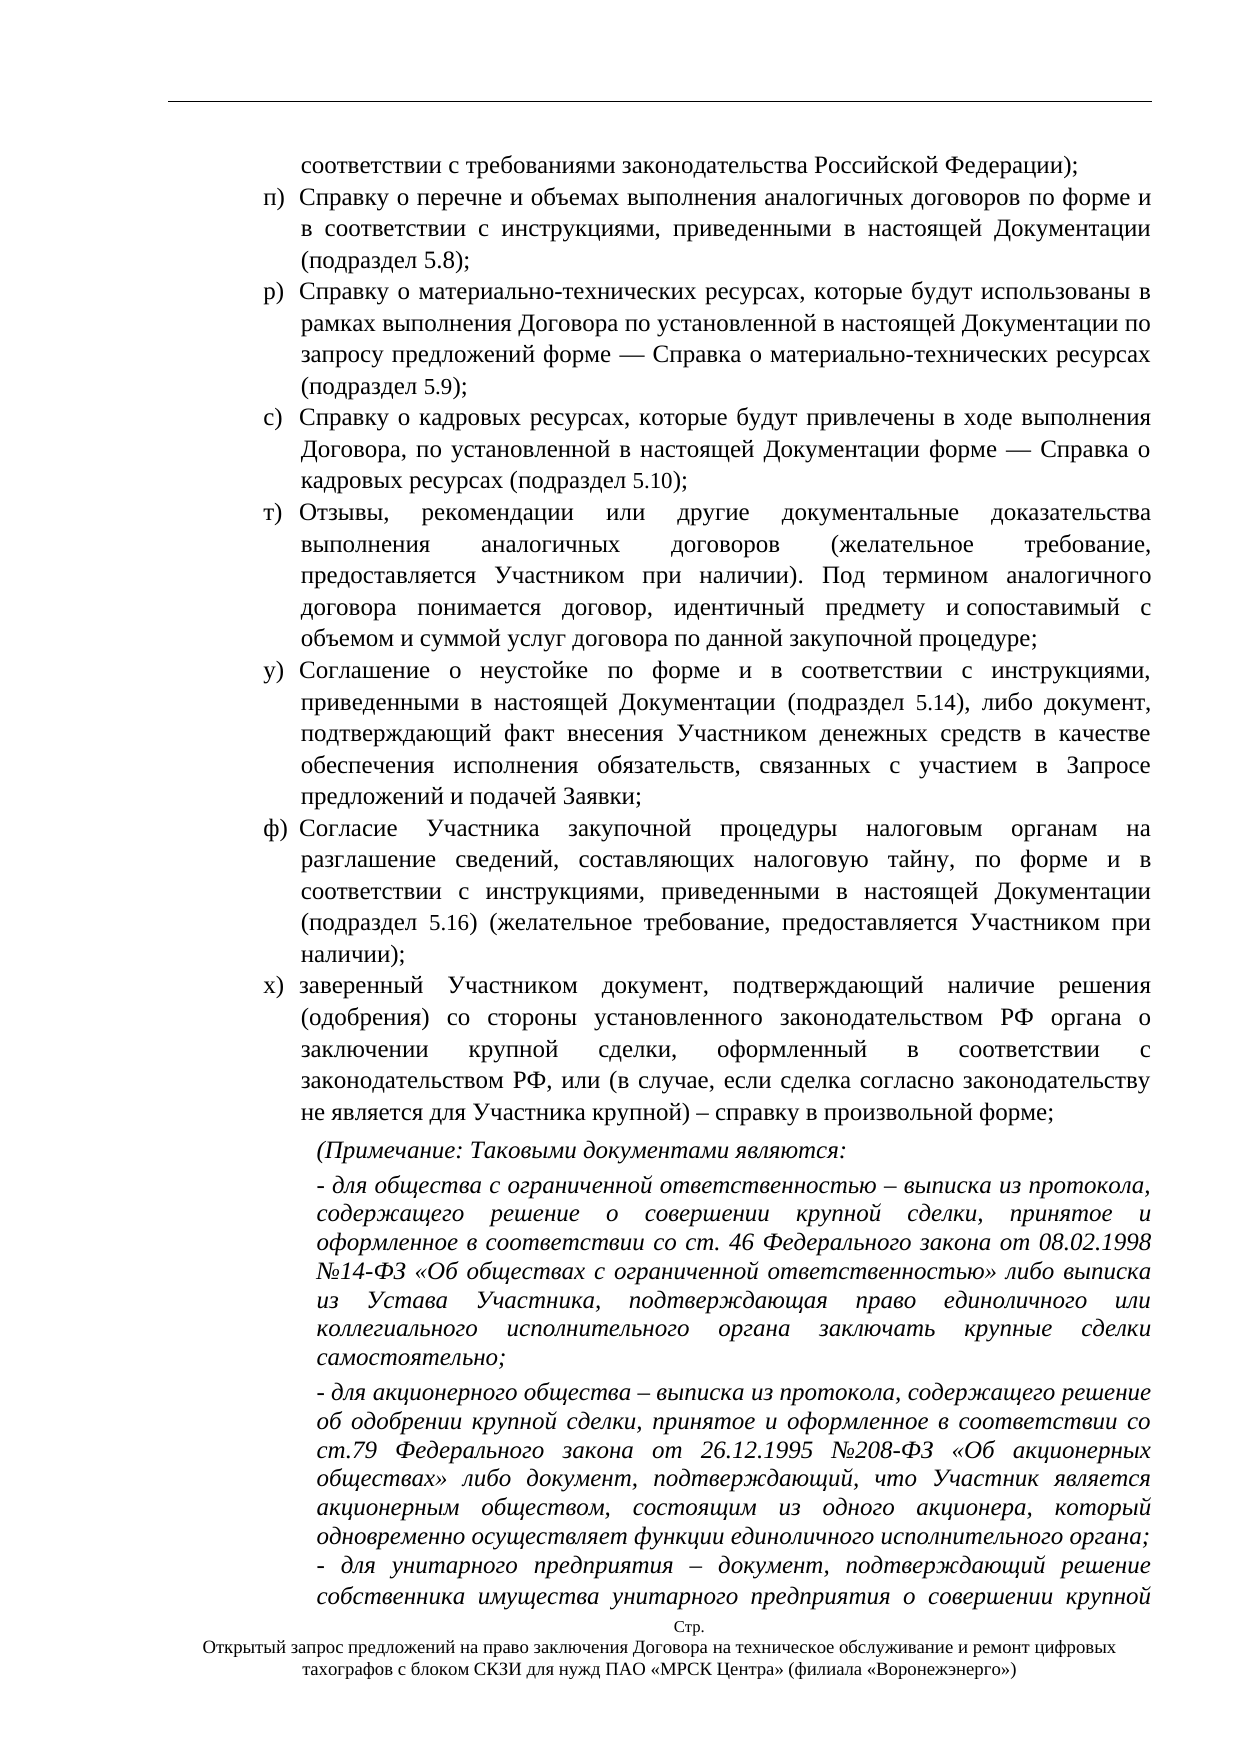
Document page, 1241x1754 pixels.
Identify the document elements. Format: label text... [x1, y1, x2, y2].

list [316, 1550, 1152, 1610]
list Соглашение о неустойке по форме и в соответствии с инструкциями, приведенными в настоящей Документации (подраздел 5.14), либо документ, подтверждающий факт внесения Участником денежных средств в качестве обеспечения исполнения обязательств, связанных с участием в Запросе предложений и подачей Заявки; [263, 655, 1152, 810]
list заверенный Участником документ, подтверждающий наличие решения (одобрения) со стороны установленного законодательством РФ органа о заключении крупной сделки, оформленный в соответствии с законодательством РФ, или (в случае, если сделка согласно законодательству не является для Участника крупной) – справку в произвольной форме; [263, 971, 1152, 1126]
list (Примечание: Таковыми документами являются: [316, 1135, 1152, 1163]
list Справку о кадровых ресурсах, которые будут привлечены в ходе выполнения Договора, по установленной в настоящей Документации форме — Справка о кадровых ресурсах (подраздел 5.10); [263, 402, 1152, 494]
list - для общества с ограниченной ответственностью – выписка из протокола, содержащего решение о совершении крупной сделки, принятое и оформленное в соответствии со ст. 46 Федерального закона от 08.02.1998 №14-ФЗ «Об обществах с ограниченной ответственностью» либо выписка из Устава Участника, подтверждающая право единоличного или коллегиального исполнительного органа заключать крупные сделки самостоятельно; [316, 1170, 1152, 1371]
list Справку о материально-технических ресурсах, которые будут использованы в рамках выполнения Договора по установленной в настоящей Документации по запросу предложений форме — Справка о материально-технических ресурсах (подраздел 5.9); [263, 276, 1152, 400]
list - для акционерного общества – выписка из протокола, содержащего решение об одобрении крупной сделки, принятое и оформленное в соответствии со ст.79 Федерального закона от 26.12.1995 №208-ФЗ «Об акционерных обществах» либо документ, подтверждающий, что Участник является акционерным обществом, состоящим из одного акционера, который одновременно осуществляет функции единоличного исполнительного органа; [316, 1377, 1152, 1550]
list Справку о перечне и объемах выполнения аналогичных договоров по форме и в соответствии с инструкциями, приведенными в настоящей Документации (подраздел 5.8); [263, 182, 1152, 273]
list Согласие Участника закупочной процедуры налоговым органам на разглашение сведений, составляющих налоговую тайну, по форме и в соответствии с инструкциями, приведенными в настоящей Документации (подраздел 5.16) (желательное требование, предоставляется Участником при наличии); [263, 813, 1152, 968]
list Отзывы, рекомендации или другие документальные доказательства выполнения аналогичных договоров (желательное требование, предоставляется Участником при наличии). Под термином аналогичного договора понимается договор, идентичный предмету и сопоставимый с объемом и суммой услуг договора по данной закупочной процедуре; [263, 497, 1152, 652]
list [263, 150, 1152, 179]
